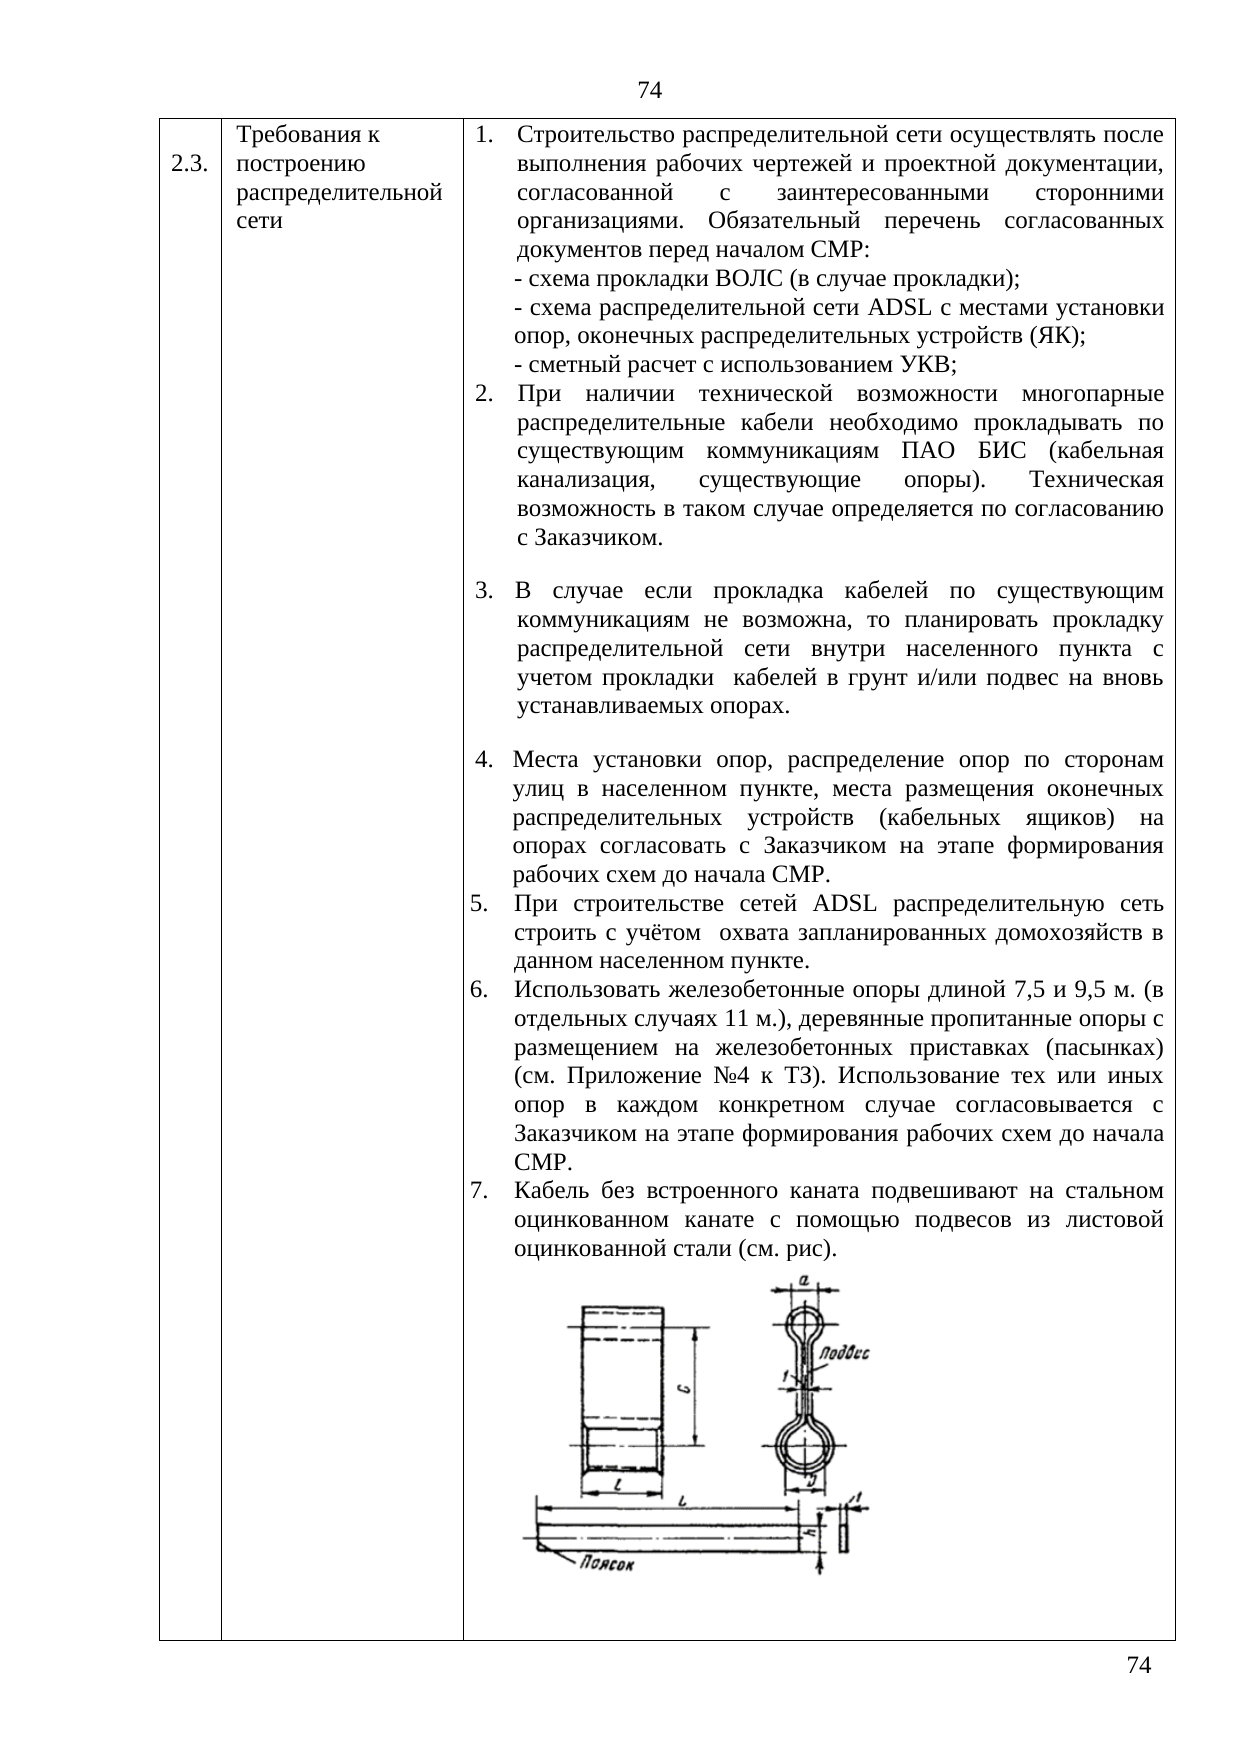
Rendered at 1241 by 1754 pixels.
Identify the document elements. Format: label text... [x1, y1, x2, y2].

table_cell 2.3. [160, 119, 221, 1640]
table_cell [222, 119, 463, 1640]
picture [513, 1261, 886, 1583]
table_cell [464, 119, 1175, 1640]
